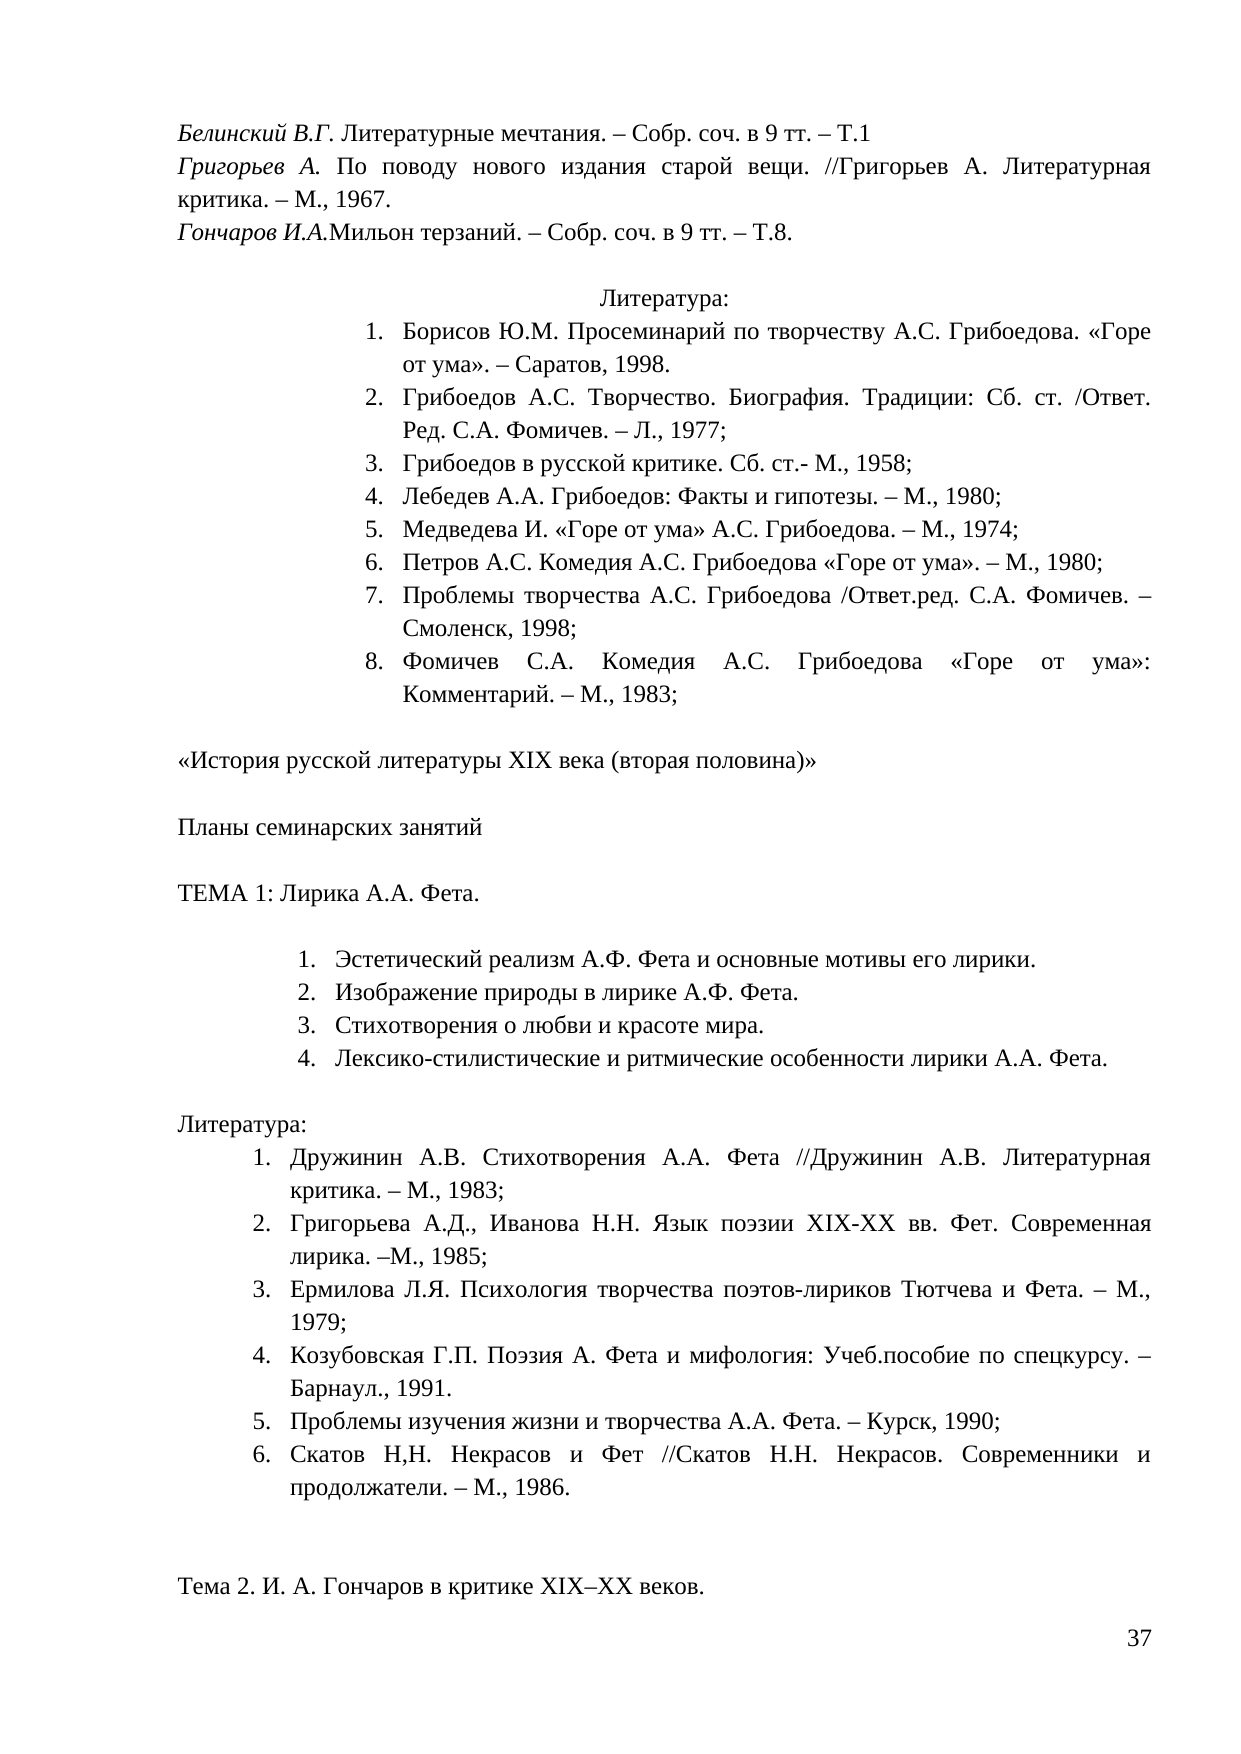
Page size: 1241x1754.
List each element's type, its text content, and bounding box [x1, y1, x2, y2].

list Проблемы творчества А.С. Грибоедова /Ответ.ред. С.А. Фомичев. – Смоленск, 1998; [365, 580, 1152, 642]
list Скатов Н,Н. Некрасов и Фет //Скатов Н.Н. Некрасов. Современники и продолжатели. – М., 1986. [252, 1439, 1152, 1501]
list Фомичев С.А. Комедия А.С. Грибоедова «Горе от ума»: Комментарий. – М., 1983; [365, 646, 1152, 708]
text Планы семинарских занятий [177, 812, 1152, 840]
list Козубовская Г.П. Поэзия А. Фета и мифология: Учеб.пособие по спецкурсу. – Барнаул., 1991. [252, 1340, 1152, 1402]
text Гончаров И.А.Мильон терзаний. – Собр. соч. в 9 тт. – Т.8. [177, 217, 1152, 246]
text Литература: [177, 1109, 1152, 1137]
list Ермилова Л.Я. Психология творчества поэтов-лириков Тютчева и Фета. – М., 1979; [252, 1274, 1152, 1336]
list Дружинин А.В. Стихотворения А.А. Фета //Дружинин А.В. Литературная критика. – М., 1983; [252, 1142, 1152, 1203]
list Стихотворения о любви и красоте мира. [297, 1010, 1152, 1038]
list Петров А.С. Комедия А.С. Грибоедова «Горе от ума». – М., 1980; [365, 547, 1152, 576]
list Лексико-стилистические и ритмические особенности лирики А.А. Фета. [297, 1043, 1152, 1071]
text Тема 2. И. А. Гончаров в критике XIX–XX веков. [177, 1571, 1152, 1600]
list Эстетический реализм А.Ф. Фета и основные мотивы его лирики. [297, 944, 1152, 972]
text «История русской литературы XIX века (вторая половина)» [177, 746, 1152, 774]
list Борисов Ю.М. Просеминарий по творчеству А.С. Грибоедова. «Горе от ума». – Саратов, 1998. [365, 316, 1152, 378]
text Григорьев А. По поводу нового издания старой вещи. //Григорьев А. Литературная критика. – М., 1967. [177, 151, 1152, 213]
text Литература: [177, 283, 1152, 312]
list Изображение природы в лирике А.Ф. Фета. [297, 977, 1152, 1005]
list Грибоедов в русской критике. Сб. ст.- М., 1958; [365, 448, 1152, 477]
list Грибоедов А.С. Творчество. Биография. Традиции: Сб. ст. /Ответ. Ред. С.А. Фомичев. – Л., 1977; [365, 382, 1152, 444]
text ТЕМА 1: Лирика А.А. Фета. [177, 878, 1152, 906]
list Григорьева А.Д., Иванова Н.Н. Язык поэзии ХIХ-ХХ вв. Фет. Современная лирика. –М., 1985; [252, 1208, 1152, 1269]
list Медведева И. «Горе от ума» А.С. Грибоедова. – М., 1974; [365, 514, 1152, 543]
text Белинский В.Г. Литературные мечтания. – Собр. соч. в 9 тт. – Т.1 [177, 118, 1152, 147]
list Лебедев А.А. Грибоедов: Факты и гипотезы. – М., 1980; [365, 481, 1152, 510]
list Проблемы изучения жизни и творчества А.А. Фета. – Курск, 1990; [252, 1406, 1152, 1435]
